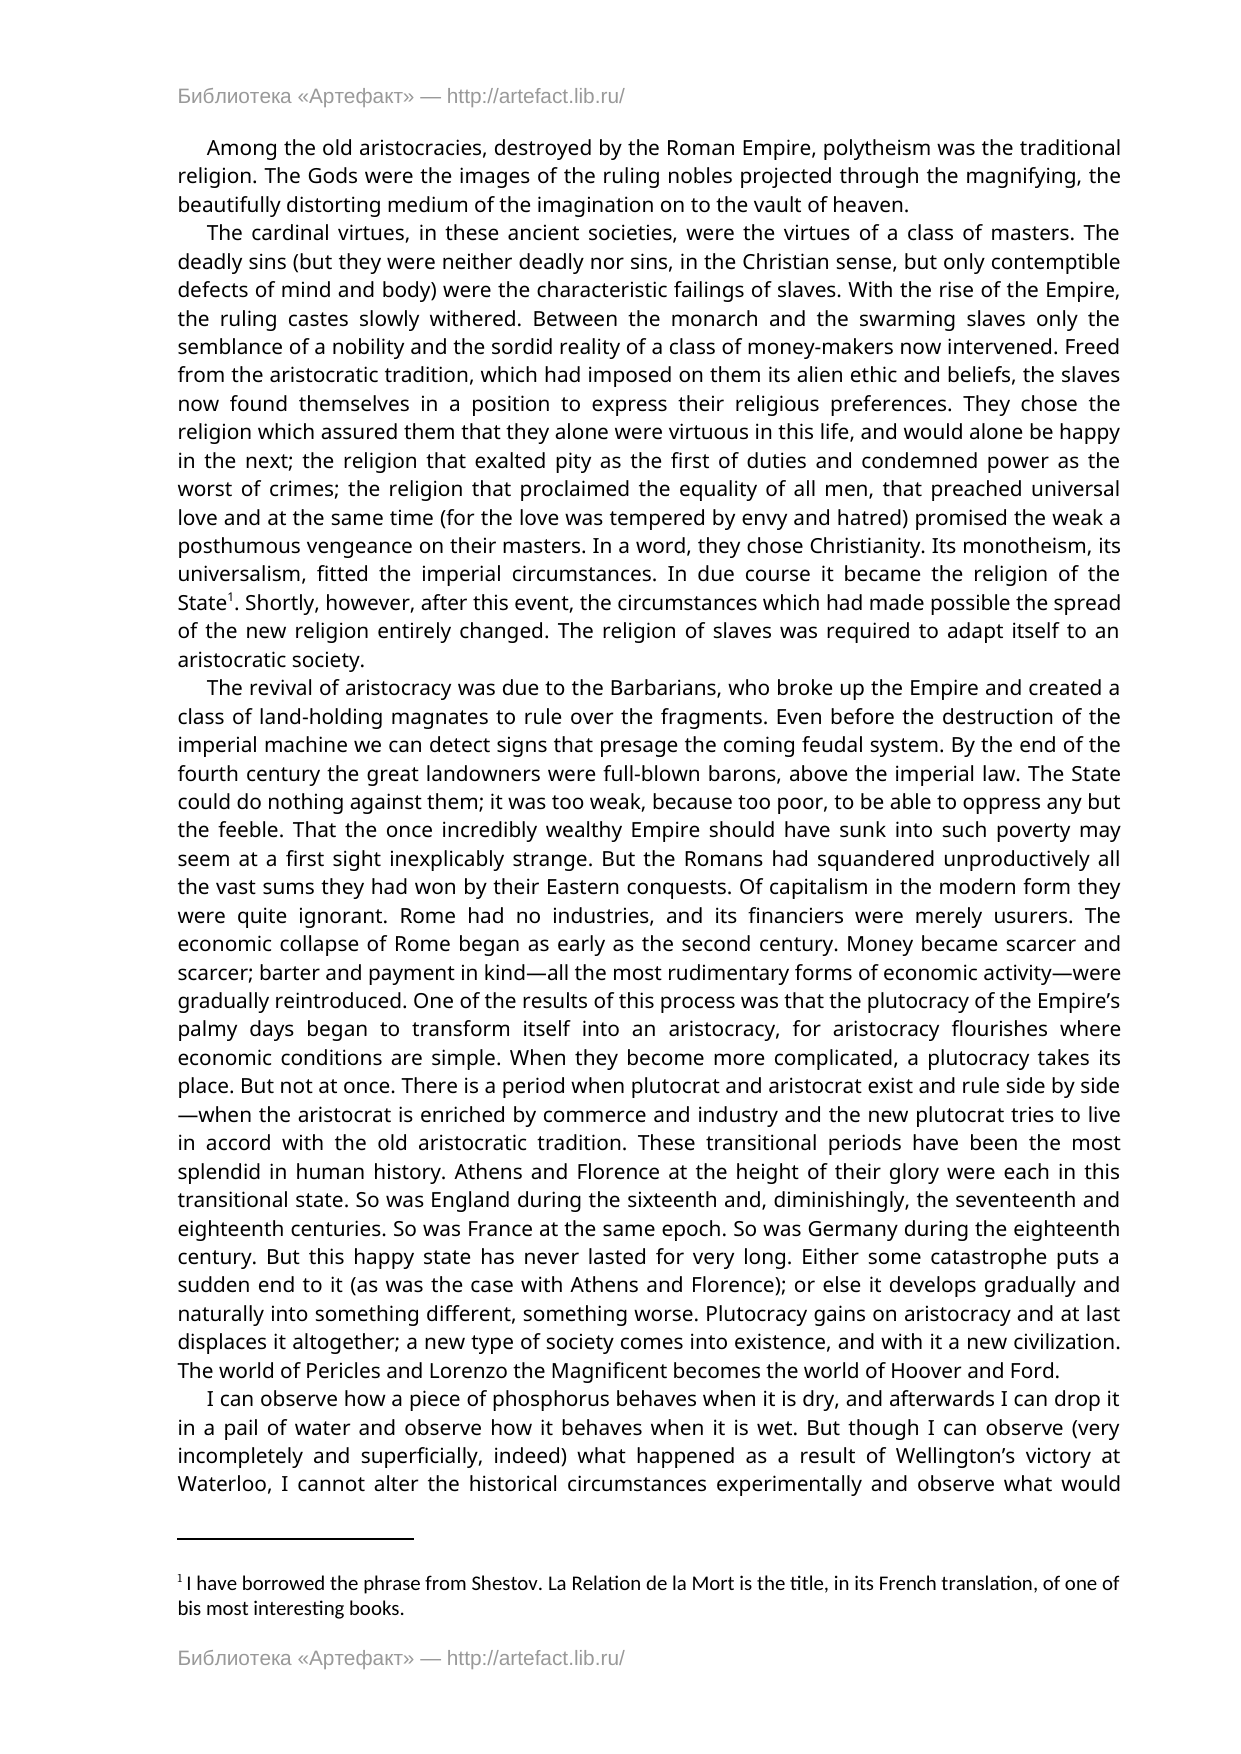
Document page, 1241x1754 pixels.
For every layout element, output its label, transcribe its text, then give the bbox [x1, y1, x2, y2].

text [177, 1384, 1122, 1498]
text The revival of aristocracy was due to the Barbarians, who broke up the Empire and created a class of land-holding magnates to rule over the fragments. Even before the destruction of the imperial machine we can detect signs that presage the coming feudal system. By the end of the fourth century the great landowners were full-blown barons, above the imperial law. The State could do nothing against them; it was too weak, because too poor, to be able to oppress any but the feeble. That the once incredibly wealthy Empire should have sunk into such poverty may seem at a first sight inexplicably strange. But the Romans had squandered unproductively all the vast sums they had won by their Eastern conquests. Of capitalism in the modern form they were quite ignorant. Rome had no industries, and its financiers were merely usurers. The economic collapse of Rome began as early as the second century. Money became scarcer and scarcer; barter and payment in kind—all the most rudimentary forms of economic activity—were gradually reintroduced. One of the results of this process was that the plutocracy of the Empire’s palmy days began to transform itself into an aristocracy, for aristocracy flourishes where economic conditions are simple. When they become more complicated, a plutocracy takes its place. But not at once. There is a period when plutocrat and aristocrat exist and rule side by side—when the aristocrat is enriched by commerce and industry and the new plutocrat tries to live in accord with the old aristocratic tradition. These transitional periods have been the most splendid in human history. Athens and Florence at the height of their glory were each in this transitional state. So was England during the sixteenth and, diminishingly, the seventeenth and eighteenth centuries. So was France at the same epoch. So was Germany during the eighteenth century. But this happy state has never lasted for very long. Either some catastrophe puts a sudden end to it (as was the case with Athens and Florence); or else it develops gradually and naturally into something different, something worse. Plutocracy gains on aristocracy and at last displaces it altogether; a new type of society comes into existence, and with it a new civilization. The world of Pericles and Lorenzo the Magnificent becomes the world of Hoover and Ford. [177, 673, 1122, 1384]
text Among the old aristocracies, destroyed by the Roman Empire, polytheism was the traditional religion. The Gods were the images of the ruling nobles projected through the magnifying, the beautifully distorting medium of the imagination on to the vault of heaven. [177, 133, 1122, 218]
text The cardinal virtues, in these ancient societies, were the virtues of a class of masters. The deadly sins (but they were neither deadly nor sins, in the Christian sense, but only contemptible defects of mind and body) were the characteristic failings of slaves. With the rise of the Empire, the ruling castes slowly withered. Between the monarch and the swarming slaves only the semblance of a nobility and the sordid reality of a class of money-makers now intervened. Freed from the aristocratic tradition, which had imposed on them its alien ethic and beliefs, the slaves now found themselves in a position to express their religious preferences. They chose the religion which assured them that they alone were virtuous in this life, and would alone be happy in the next; the religion that exalted pity as the first of duties and condemned power as the worst of crimes; the religion that proclaimed the equality of all men, that preached universal love and at the same time (for the love was tempered by envy and hatred) promised the weak a posthumous vengeance on their masters. In a word, they chose Christianity. Its monotheism, its universalism, fitted the imperial circumstances. In due course it became the religion of the State. Shortly, however, after this event, the circumstances which had made possible the spread of the new religion entirely changed. The religion of slaves was required to adapt itself to an aristocratic society. [177, 218, 1122, 673]
